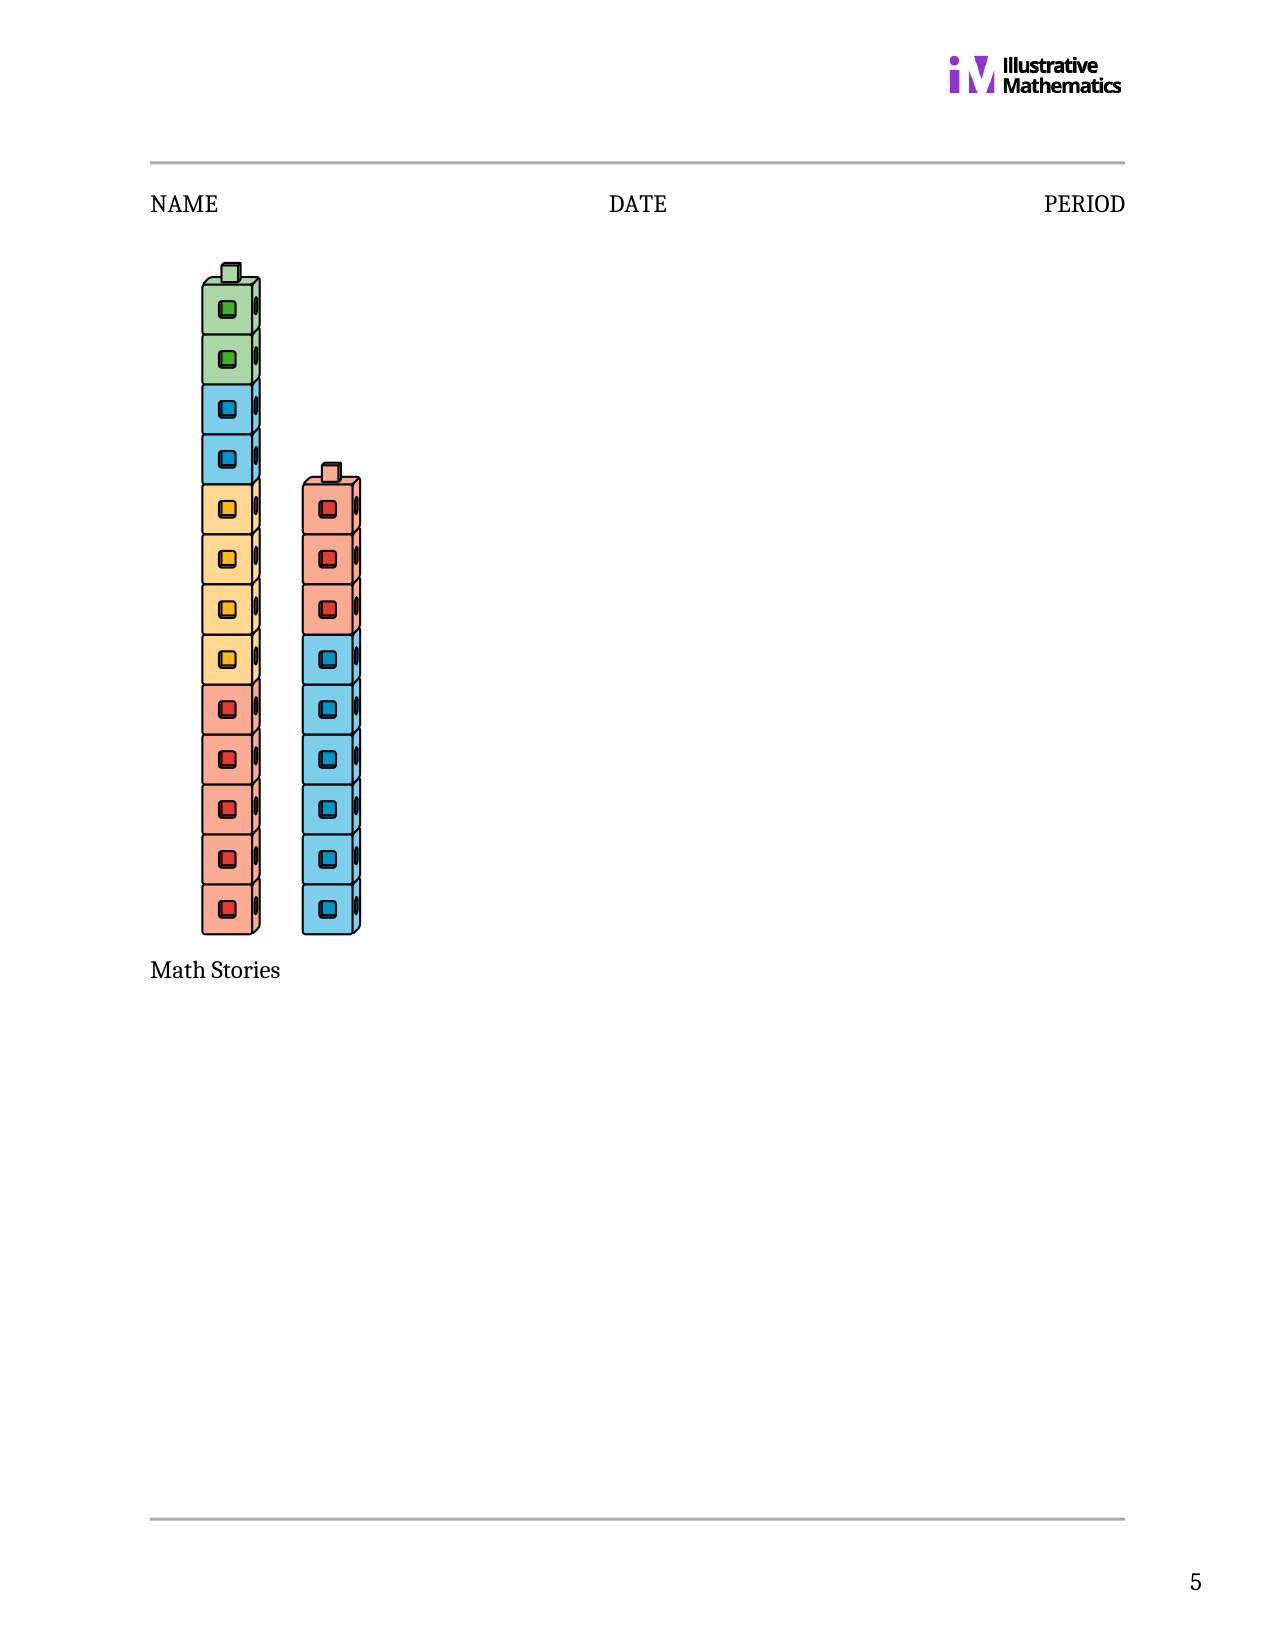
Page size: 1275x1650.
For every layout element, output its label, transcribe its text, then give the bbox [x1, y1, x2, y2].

text Math Stories [150, 956, 1125, 985]
picture [168, 247, 413, 938]
picture [949, 55, 1121, 93]
